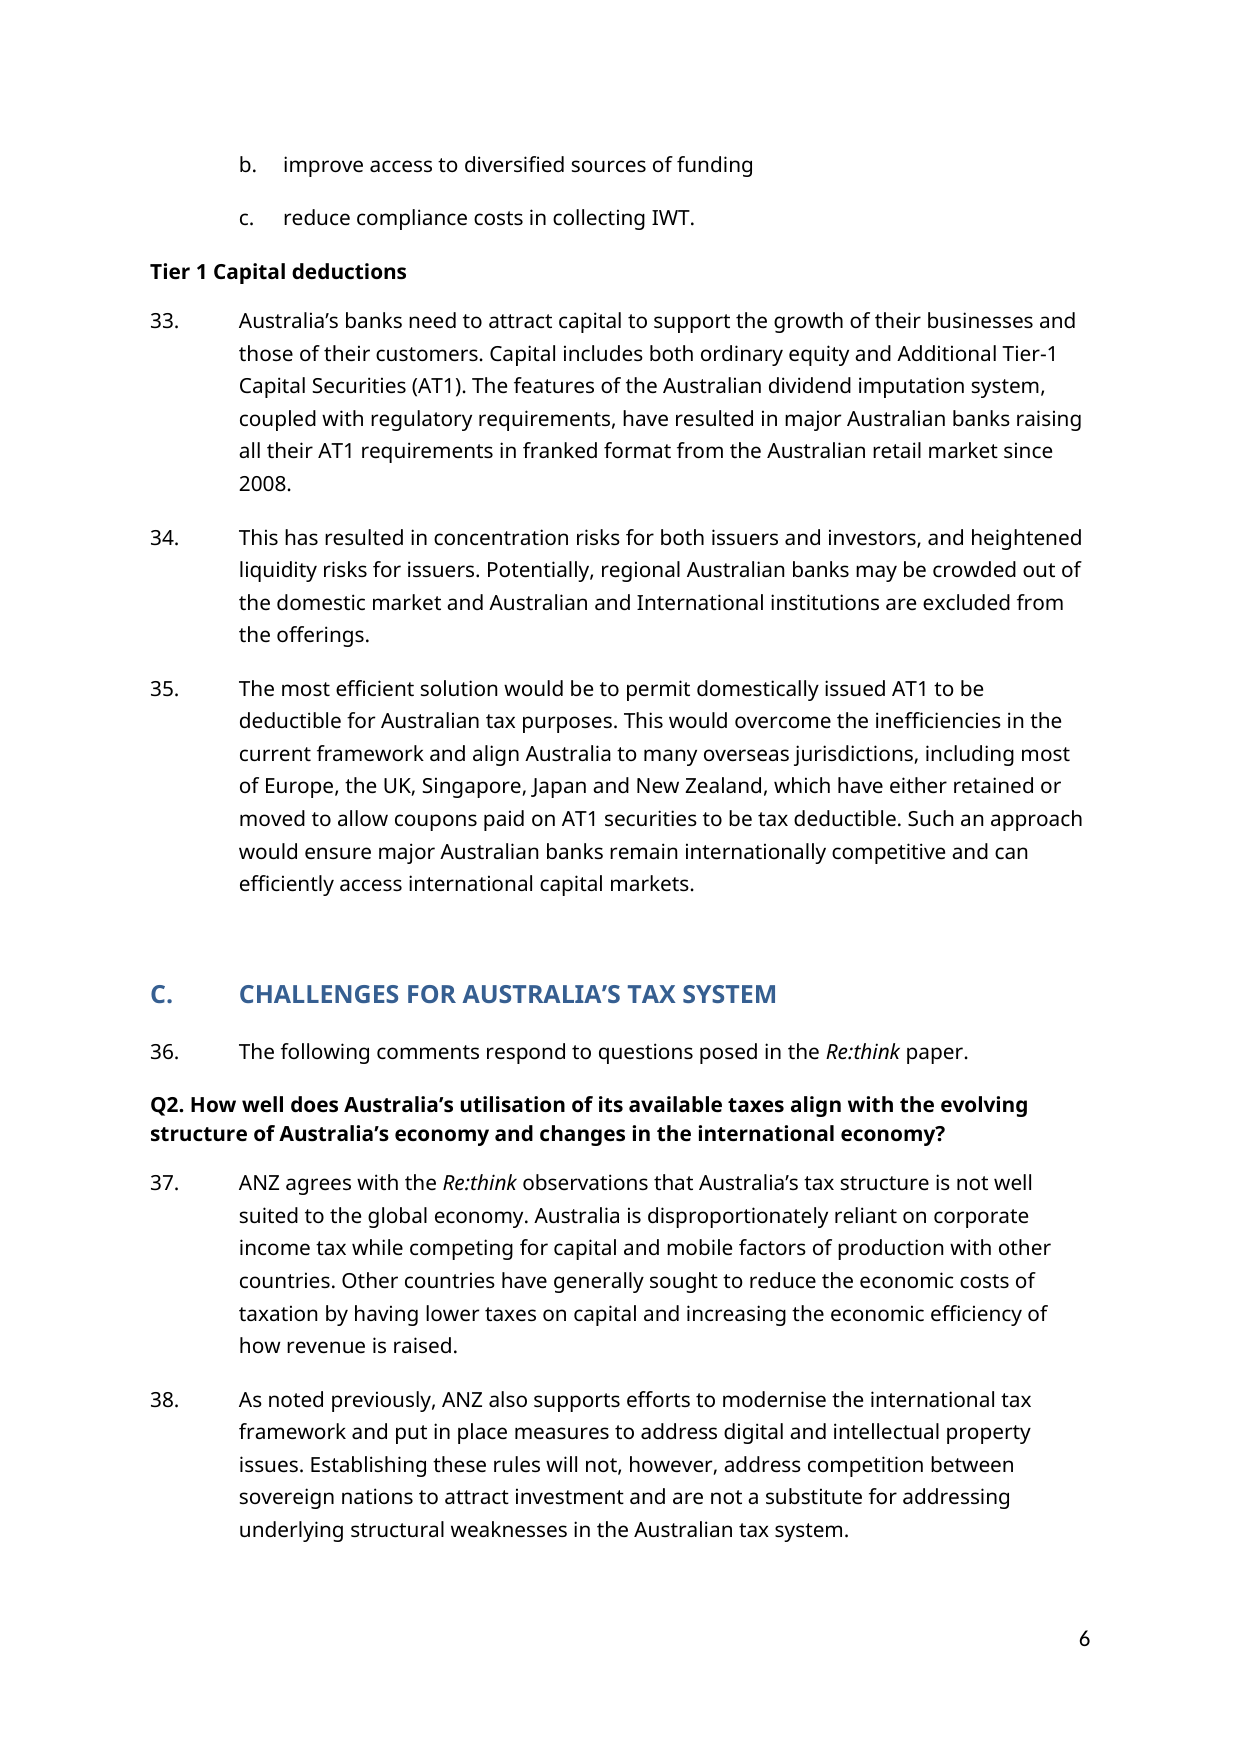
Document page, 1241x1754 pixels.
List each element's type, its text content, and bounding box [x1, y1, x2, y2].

subtitle Tier 1 Capital deductions [150, 257, 1090, 285]
list ANZ agrees with the Re:think observations that Australia’s tax structure is not well suited to the global economy. Australia is disproportionately reliant on corporate income tax while competing for capital and mobile factors of production with other countries. Other countries have generally sought to reduce the economic costs of taxation by having lower taxes on capital and increasing the economic efficiency of how revenue is raised. [150, 1168, 1090, 1360]
list improve access to diversified sources of funding [239, 150, 1090, 178]
list reduce compliance costs in collecting IWT. [239, 203, 1090, 232]
subtitle C. Challenges for Australia’s tax system [150, 977, 1090, 1011]
list As noted previously, ANZ also supports efforts to modernise the international tax framework and put in place measures to address digital and intellectual property issues. Establishing these rules will not, however, address competition between sovereign nations to attract investment and are not a substitute for addressing underlying structural weaknesses in the Australian tax system. [150, 1385, 1090, 1543]
list The most efficient solution would be to permit domestically issued AT1 to be deductible for Australian tax purposes. This would overcome the inefficiencies in the current framework and align Australia to many overseas jurisdictions, including most of Europe, the UK, Singapore, Japan and New Zealand, which have either retained or moved to allow coupons paid on AT1 securities to be tax deductible. Such an approach would ensure major Australian banks remain internationally competitive and can efficiently access international capital markets. [150, 674, 1090, 898]
list The following comments respond to questions posed in the Re:think paper. [150, 1037, 1090, 1066]
list Australia’s banks need to attract capital to support the growth of their businesses and those of their customers. Capital includes both ordinary equity and Additional Tier-1 Capital Securities (AT1). The features of the Australian dividend imputation system, coupled with regulatory requirements, have resulted in major Australian banks raising all their AT1 requirements in franked format from the Australian retail market since 2008. [150, 306, 1090, 498]
subtitle Q2. How well does Australia’s utilisation of its available taxes align with the evolving structure of Australia’s economy and changes in the international economy? [150, 1091, 1090, 1147]
list This has resulted in concentration risks for both issuers and investors, and heightened liquidity risks for issuers. Potentially, regional Australian banks may be crowded out of the domestic market and Australian and International institutions are excluded from the offerings. [150, 523, 1090, 649]
